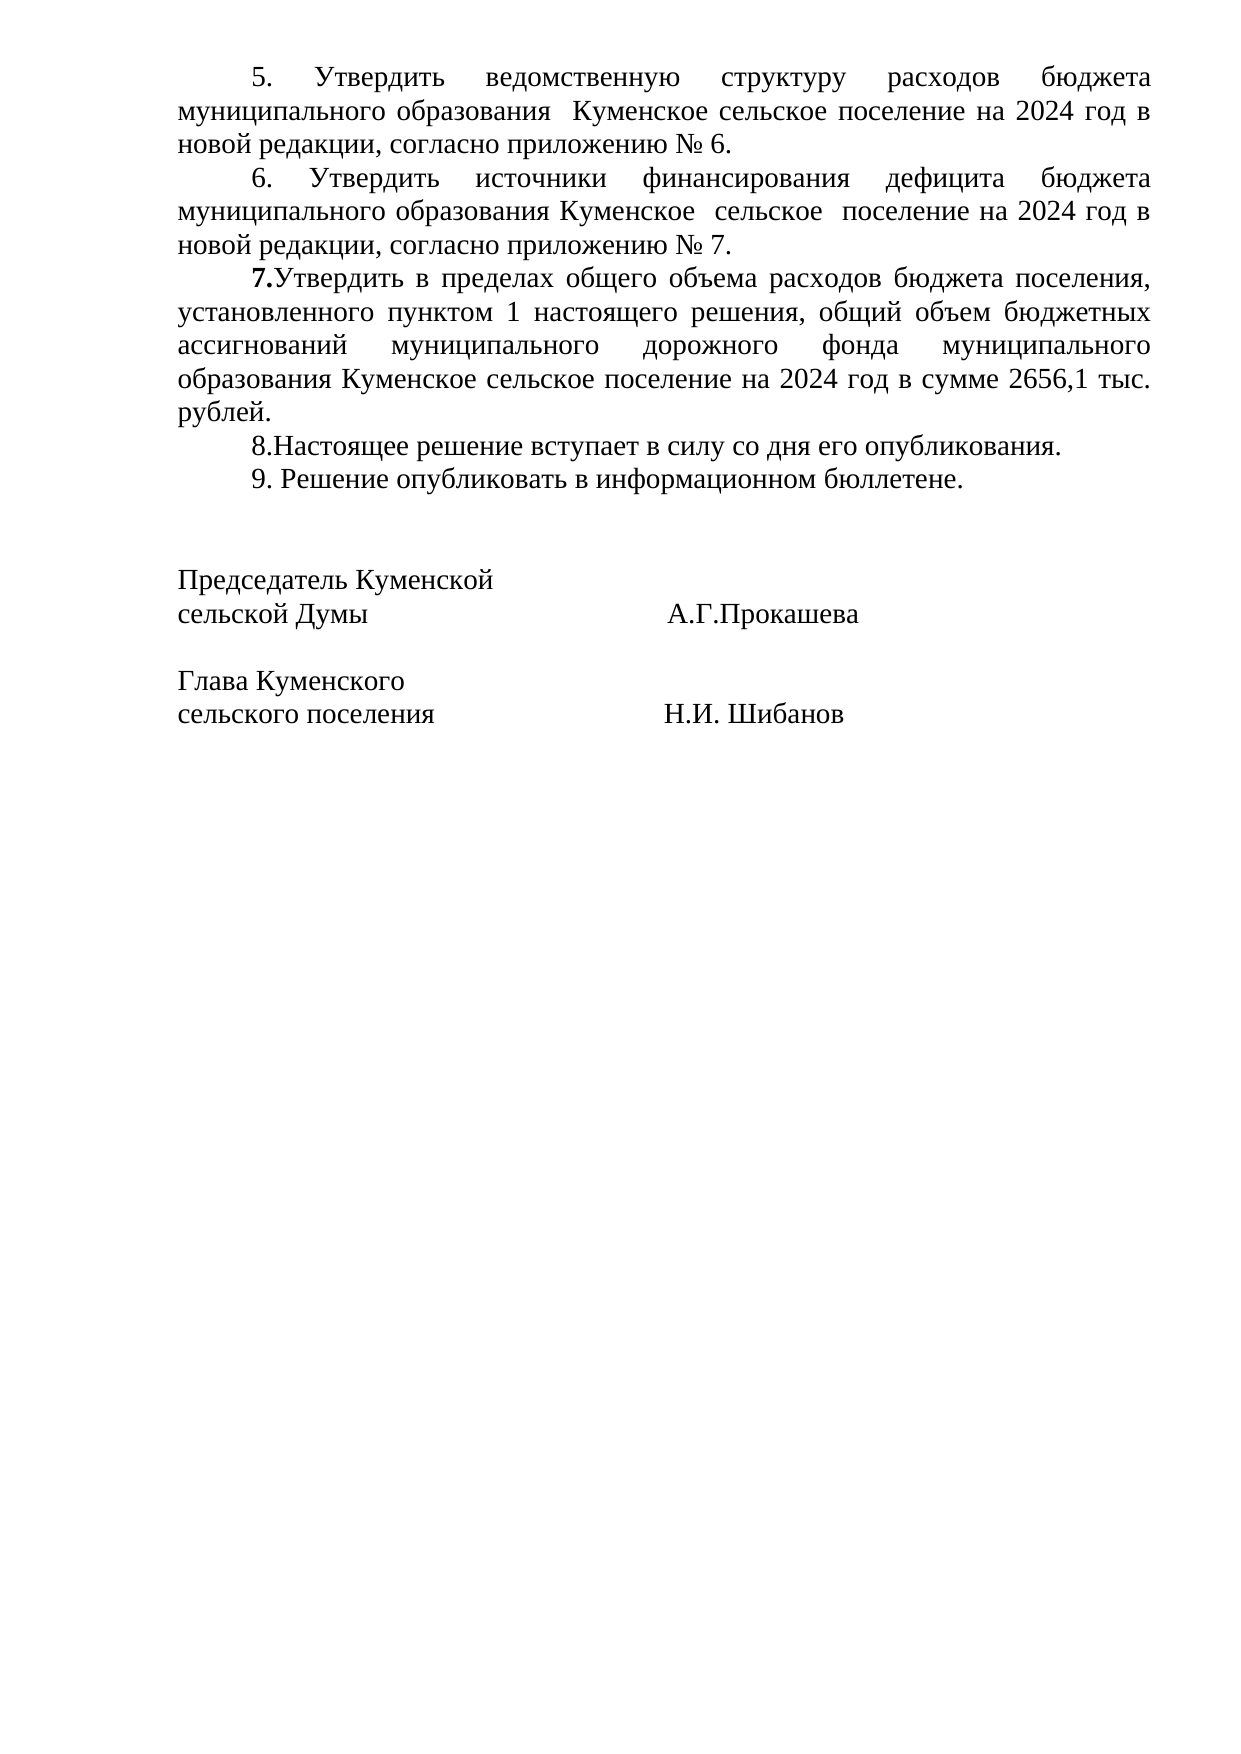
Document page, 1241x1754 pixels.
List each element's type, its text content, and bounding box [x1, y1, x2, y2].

text Председатель Куменской [177, 562, 1152, 596]
text Глава Куменского [177, 663, 1152, 696]
text сельской Думы А.Г.Прокашева [177, 596, 1152, 629]
text 5. Утвердить ведомственную структуру расходов бюджета муниципального образования Куменское сельское поселение на 2024 год в новой редакции, согласно приложению № 6. [177, 59, 1152, 160]
text 7.Утвердить в пределах общего объема расходов бюджета поселения, установленного пунктом 1 настоящего решения, общий объем бюджетных ассигнований муниципального дорожного фонда муниципального образования Куменское сельское поселение на 2024 год в сумме 2656,1 тыс. рублей. [177, 260, 1152, 428]
text 6. Утвердить источники финансирования дефицита бюджета муниципального образования Куменское сельское поселение на 2024 год в новой редакции, согласно приложению № 7. [177, 160, 1152, 260]
text 9. Решение опубликовать в информационном бюллетене. [177, 462, 1152, 495]
text сельского поселения Н.И. Шибанов [177, 696, 1152, 730]
text 8.Настоящее решение вступает в силу со дня его опубликования. [177, 428, 1152, 462]
